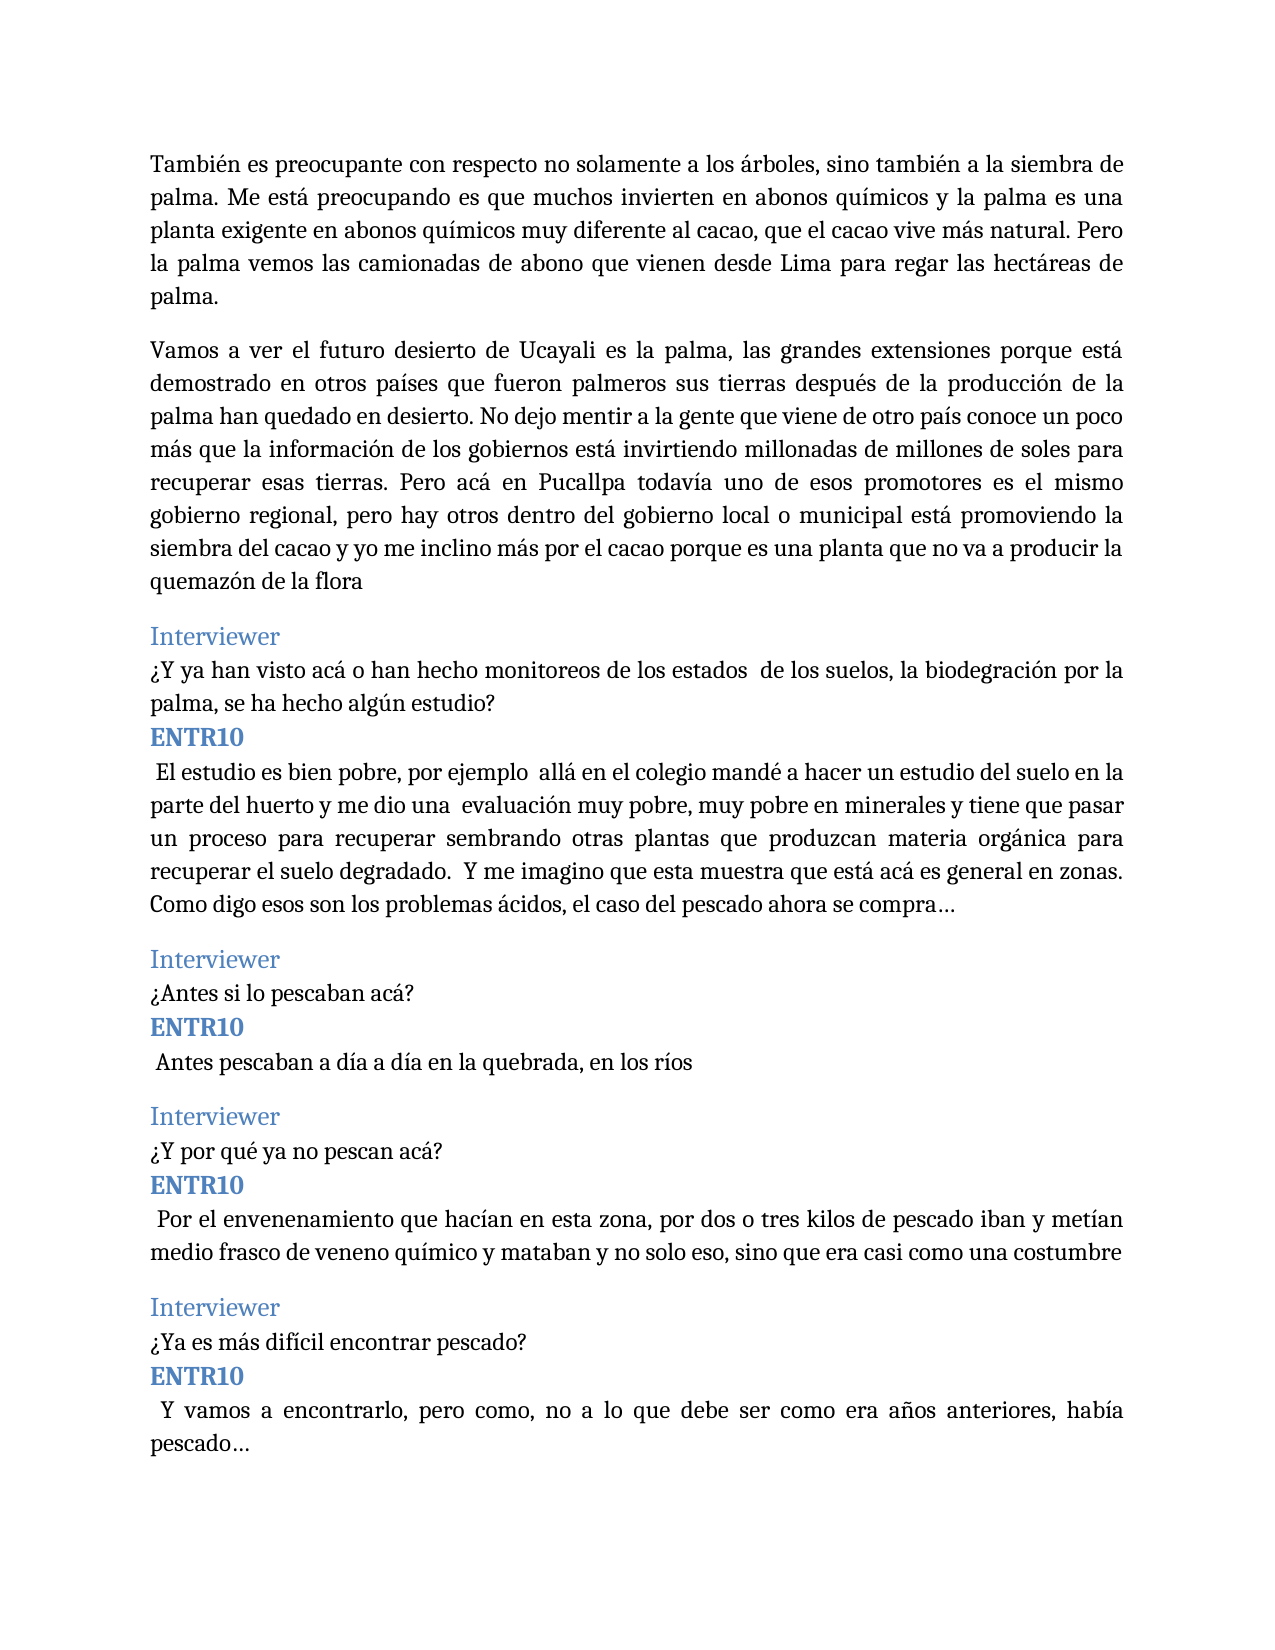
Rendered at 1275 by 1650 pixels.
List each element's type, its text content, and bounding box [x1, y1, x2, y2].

subtitle Interviewer ¿Ya es más difícil encontrar pescado? [150, 1292, 1125, 1356]
text También es preocupante con respecto no solamente a los árboles, sino también a la siembra de palma. Me está preocupando es que muchos invierten en abonos químicos y la palma es una planta exigente en abonos químicos muy diferente al cacao, que el cacao vive más natural. Pero la palma vemos las camionadas de abono que vienen desde Lima para regar las hectáreas de palma. [150, 150, 1125, 311]
subtitle Interviewer ¿Y ya han visto acá o han hecho monitoreos de los estados de los suelos, la biodegración por la palma, se ha hecho algún estudio? [150, 621, 1125, 718]
subtitle Interviewer ¿Y por qué ya no pescan acá? [150, 1101, 1125, 1166]
subtitle Interviewer ¿Antes si lo pescaban acá? [150, 944, 1125, 1008]
text ENTR10 El estudio es bien pobre, por ejemplo allá en el colegio mandé a hacer un estudio del suelo en la parte del huerto y me dio una evaluación muy pobre, muy pobre en minerales y tiene que pasar un proceso para recuperar sembrando otras plantas que produzcan materia orgánica para recuperar el suelo degradado. Y me imagino que esta muestra que está acá es general en zonas. Como digo esos son los problemas ácidos, el caso del pescado ahora se compra… [150, 722, 1125, 919]
text Vamos a ver el futuro desierto de Ucayali es la palma, las grandes extensiones porque está demostrado en otros países que fueron palmeros sus tierras después de la producción de la palma han quedado en desierto. No dejo mentir a la gente que viene de otro país conoce un poco más que la información de los gobiernos está invirtiendo millonadas de millones de soles para recuperar esas tierras. Pero acá en Pucallpa todavía uno de esos promotores es el mismo gobierno regional, pero hay otros dentro del gobierno local o municipal está promoviendo la siembra del cacao y yo me inclino más por el cacao porque es una planta que no va a producir la quemazón de la flora [150, 336, 1125, 596]
text ENTR10 Antes pescaban a día a día en la quebrada, en los ríos [150, 1012, 1125, 1076]
text ENTR10 Y vamos a encontrarlo, pero como, no a lo que debe ser como era años anteriores, había pescado… [150, 1361, 1125, 1458]
text ENTR10 Por el envenenamiento que hacían en esta zona, por dos o tres kilos de pescado iban y metían medio frasco de veneno químico y mataban y no solo eso, sino que era casi como una costumbre [150, 1170, 1125, 1267]
